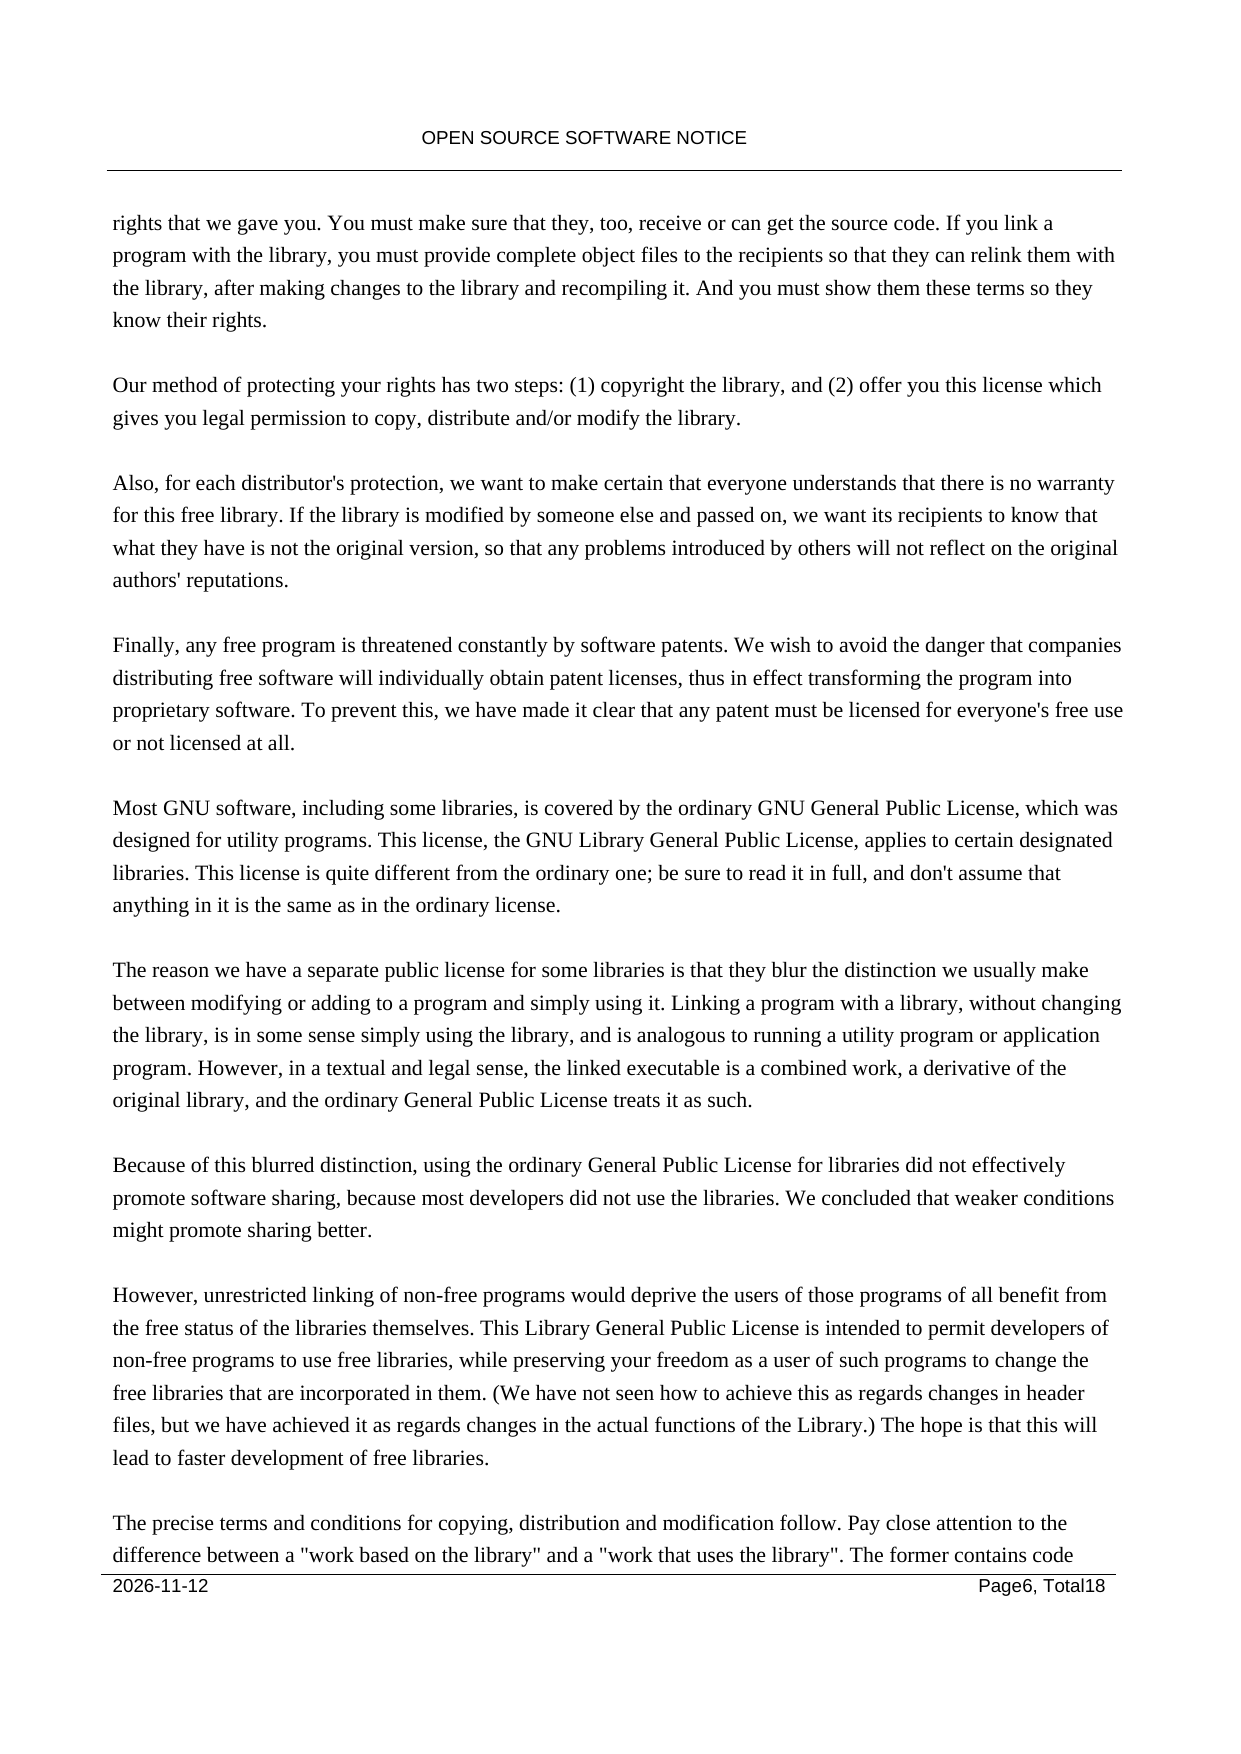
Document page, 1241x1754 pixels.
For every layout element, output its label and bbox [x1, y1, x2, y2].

text [112, 206, 1128, 1571]
